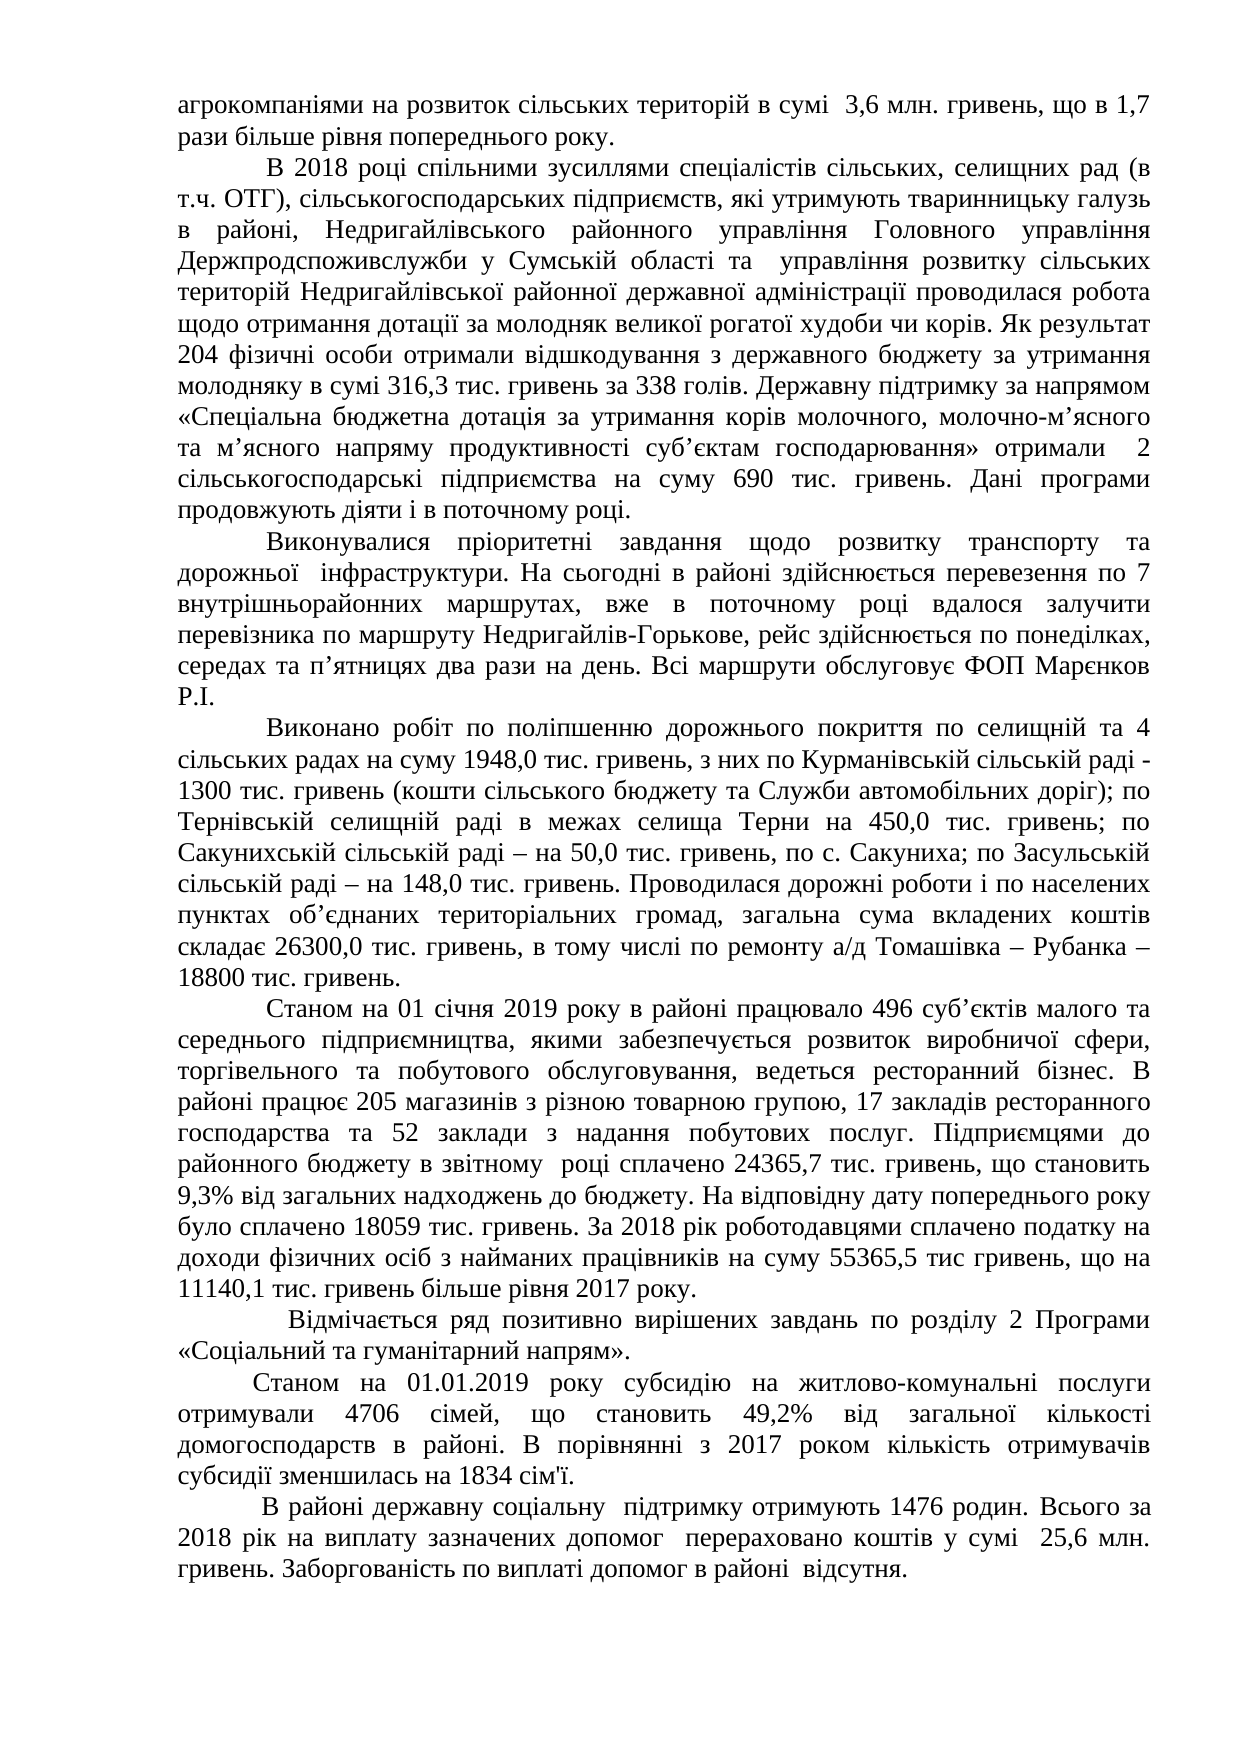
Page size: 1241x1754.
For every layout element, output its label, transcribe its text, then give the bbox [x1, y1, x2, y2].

text В 2018 році спільними зусиллями спеціалістів сільських, селищних рад (в т.ч. ОТГ), сільськогосподарських підприємств, які утримують тваринницьку галузь в районі, Недригайлівського районного управління Головного управління Держпродспоживслужби у Сумській області та управління розвитку сільських територій Недригайлівської районної державної адміністрації проводилася робота щодо отримання дотації за молодняк великої рогатої худоби чи корів. Як результат 204 фізичні особи отримали відшкодування з державного бюджету за утримання молодняку в сумі 316,3 тис. гривень за 338 голів. Державну підтримку за напрямом «Спеціальна бюджетна дотація за утримання корів молочного, молочно-м’ясного та м’ясного напряму продуктивності суб’єктам господарювання» отримали 2 сільськогосподарські підприємства на суму 690 тис. гривень. Дані програми продовжують діяти і в поточному році. [177, 151, 1152, 525]
text В районі державну соціальну підтримку отримують 1476 родин. Всього за 2018 рік на виплату зазначених допомог перераховано коштів у сумі 25,6 млн. гривень. Заборгованість по виплаті допомог в районі відсутня. [177, 1490, 1152, 1584]
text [177, 89, 1152, 151]
text Виконувалися пріоритетні завдання щодо розвитку транспорту та дорожньої інфраструктури. На сьогодні в районі здійснюється перевезення по 7 внутрішньорайонних маршрутах, вже в поточному році вдалося залучити перевізника по маршруту Недригайлів-Горькове, рейс здійснюється по понеділках, середах та п’ятницях два рази на день. Всі маршрути обслуговує ФОП Марєнков Р.І. [177, 525, 1152, 712]
text Відмічається ряд позитивно вирішених завдань по розділу 2 Програми «Соціальний та гуманітарний напрям». [177, 1303, 1152, 1366]
text Станом на 01.01.2019 року субсидію на житлово-комунальні послуги отримували 4706 сімей, що становить 49,2% від загальної кількості домогосподарств в районі. В порівнянні з 2017 роком кількість отримувачів субсидії зменшилась на 1834 сім'ї. [177, 1366, 1152, 1490]
text Виконано робіт по поліпшенню дорожнього покриття по селищній та 4 сільських радах на суму 1948,0 тис. гривень, з них по Курманівській сільській раді - 1300 тис. гривень (кошти сільського бюджету та Служби автомобільних доріг); по Тернівській селищній раді в межах селища Терни на 450,0 тис. гривень; по Сакунихській сільській раді – на 50,0 тис. гривень, по с. Сакуниха; по Засульській сільській раді – на 148,0 тис. гривень. Проводилася дорожні роботи і по населених пунктах об’єднаних територіальних громад, загальна сума вкладених коштів складає 26300,0 тис. гривень, в тому числі по ремонту а/д Томашівка – Рубанка – 18800 тис. гривень. [177, 712, 1152, 992]
text Станом на 01 січня 2019 року в районі працювало 496 суб’єктів малого та середнього підприємництва, якими забезпечується розвиток виробничої сфери, торгівельного та побутового обслуговування, ведеться ресторанний бізнес. В районі працює 205 магазинів з різною товарною групою, 17 закладів ресторанного господарства та 52 заклади з надання побутових послуг. Підприємцями до районного бюджету в звітному році сплачено 24365,7 тис. гривень, що становить 9,3% від загальних надходжень до бюджету. На відповідну дату попереднього року було сплачено 18059 тис. гривень. За 2018 рік роботодавцями сплачено податку на доходи фізичних осіб з найманих працівників на суму 55365,5 тис гривень, що на 11140,1 тис. гривень більше рівня 2017 року. [177, 992, 1152, 1303]
